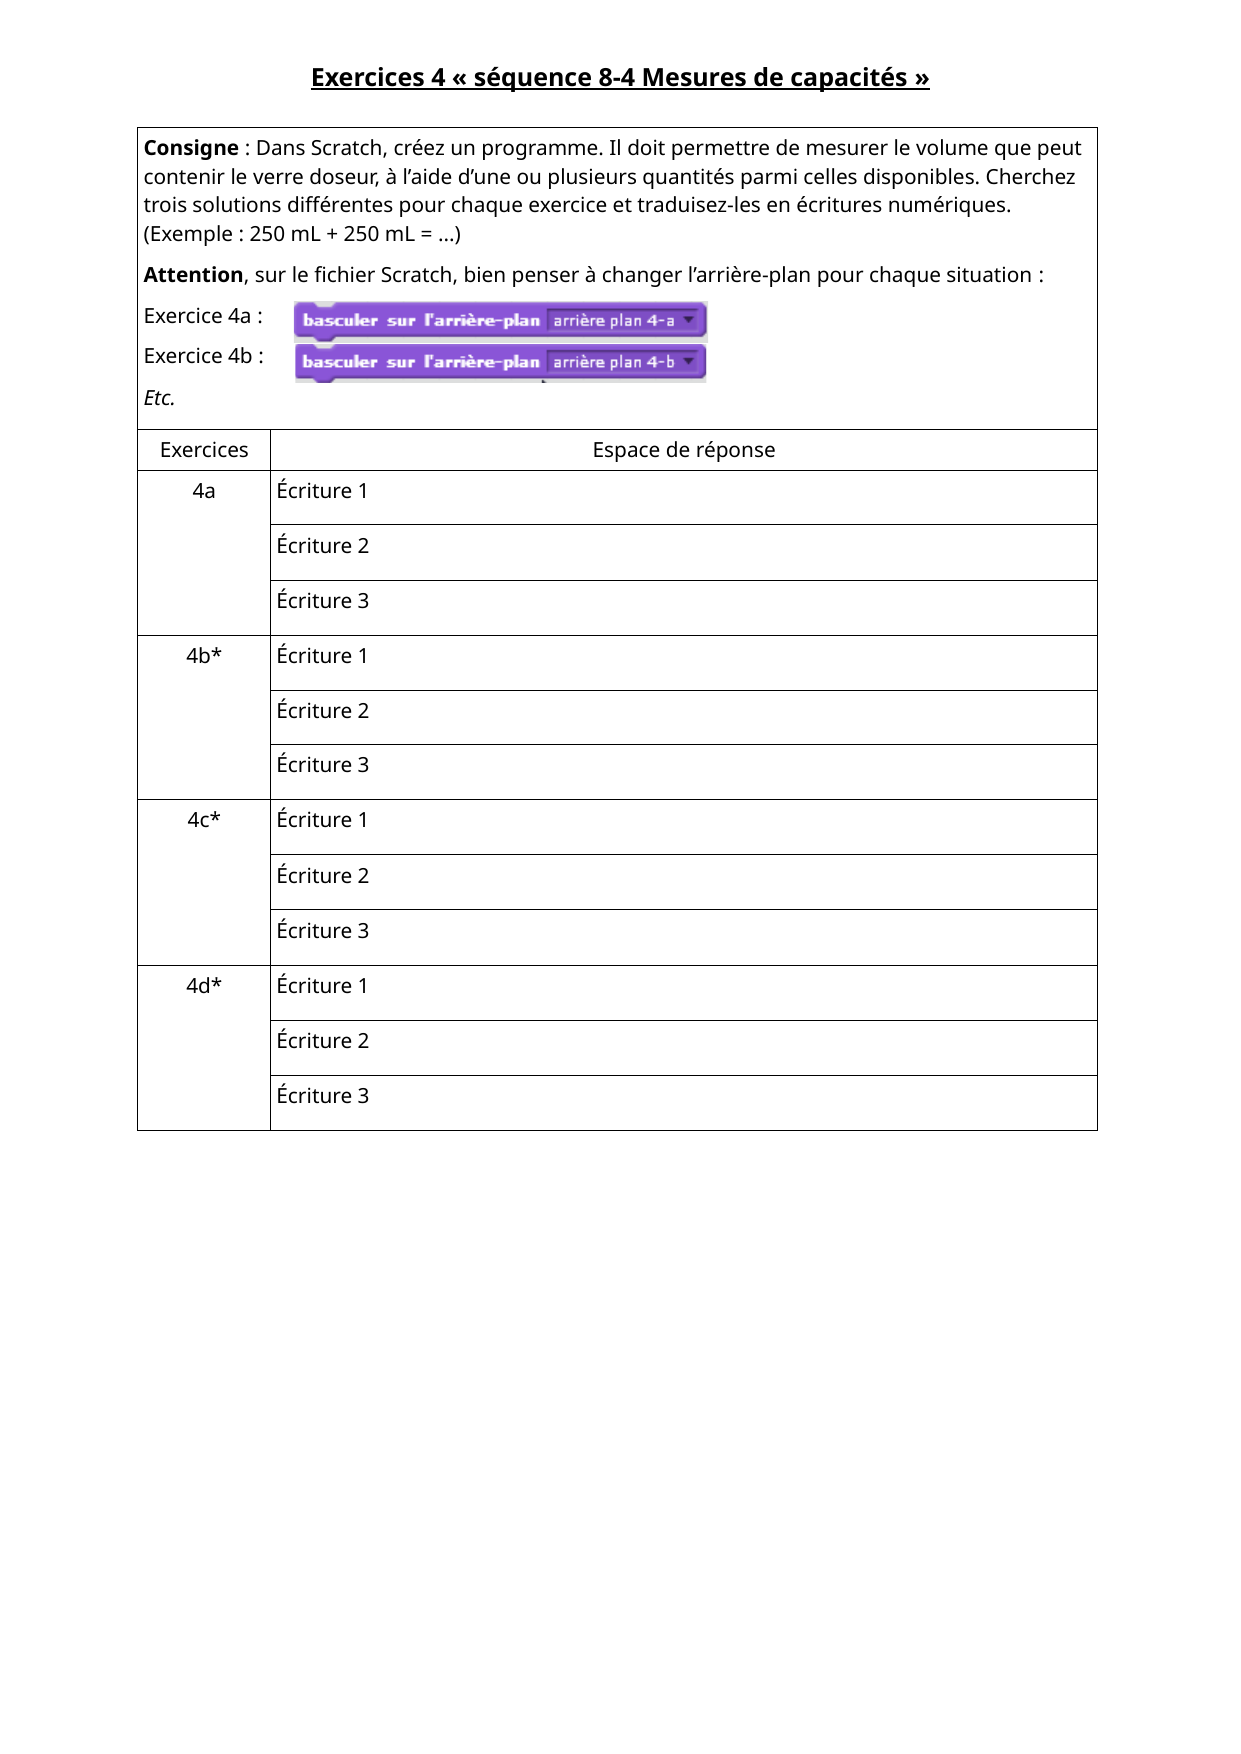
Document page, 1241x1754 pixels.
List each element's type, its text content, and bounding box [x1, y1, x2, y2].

table_cell 4d* [138, 966, 270, 1130]
table_cell Écriture 3 [271, 910, 1097, 964]
table_cell Écriture 1 [271, 966, 1097, 1020]
picture [292, 301, 707, 341]
table_cell Écriture 2 [271, 855, 1097, 909]
table_cell Exercices [138, 430, 270, 470]
table_cell Écriture 1 [271, 800, 1097, 854]
table_cell Écriture 3 [271, 1076, 1097, 1130]
table_cell Écriture 3 [271, 581, 1097, 635]
table_cell Écriture 1 [271, 636, 1097, 689]
table_cell 4b* [138, 636, 270, 799]
table_cell Écriture 3 [271, 745, 1097, 799]
table_cell Écriture 2 [271, 691, 1097, 744]
table_cell Écriture 2 [271, 1021, 1097, 1075]
table_cell 4a [138, 471, 270, 635]
picture [293, 344, 707, 381]
table_header Consigne : Dans Scratch, créez un programme. Il doit permettre de mesurer le volume que peut contenir le verre doseur, à l’aide d’une ou plusieurs quantités parmi celles disponibles. Cherchez trois solutions différentes pour chaque exercice et traduisez-les en écritures numériques. (Exemple : 250 mL + 250 mL = ...) Attention, sur le fichier Scratch, bien penser à changer l’arrière-plan pour chaque situation : Exercice 4a : Exercice 4b : Etc. [138, 128, 1097, 429]
text Exercices 4 « séquence 8-4 Mesures de capacités » [118, 59, 1122, 93]
table_cell Écriture 2 [271, 525, 1097, 579]
table_cell Écriture 1 [271, 471, 1097, 524]
table_cell 4c* [138, 800, 270, 964]
table_cell Espace de réponse [271, 430, 1097, 470]
